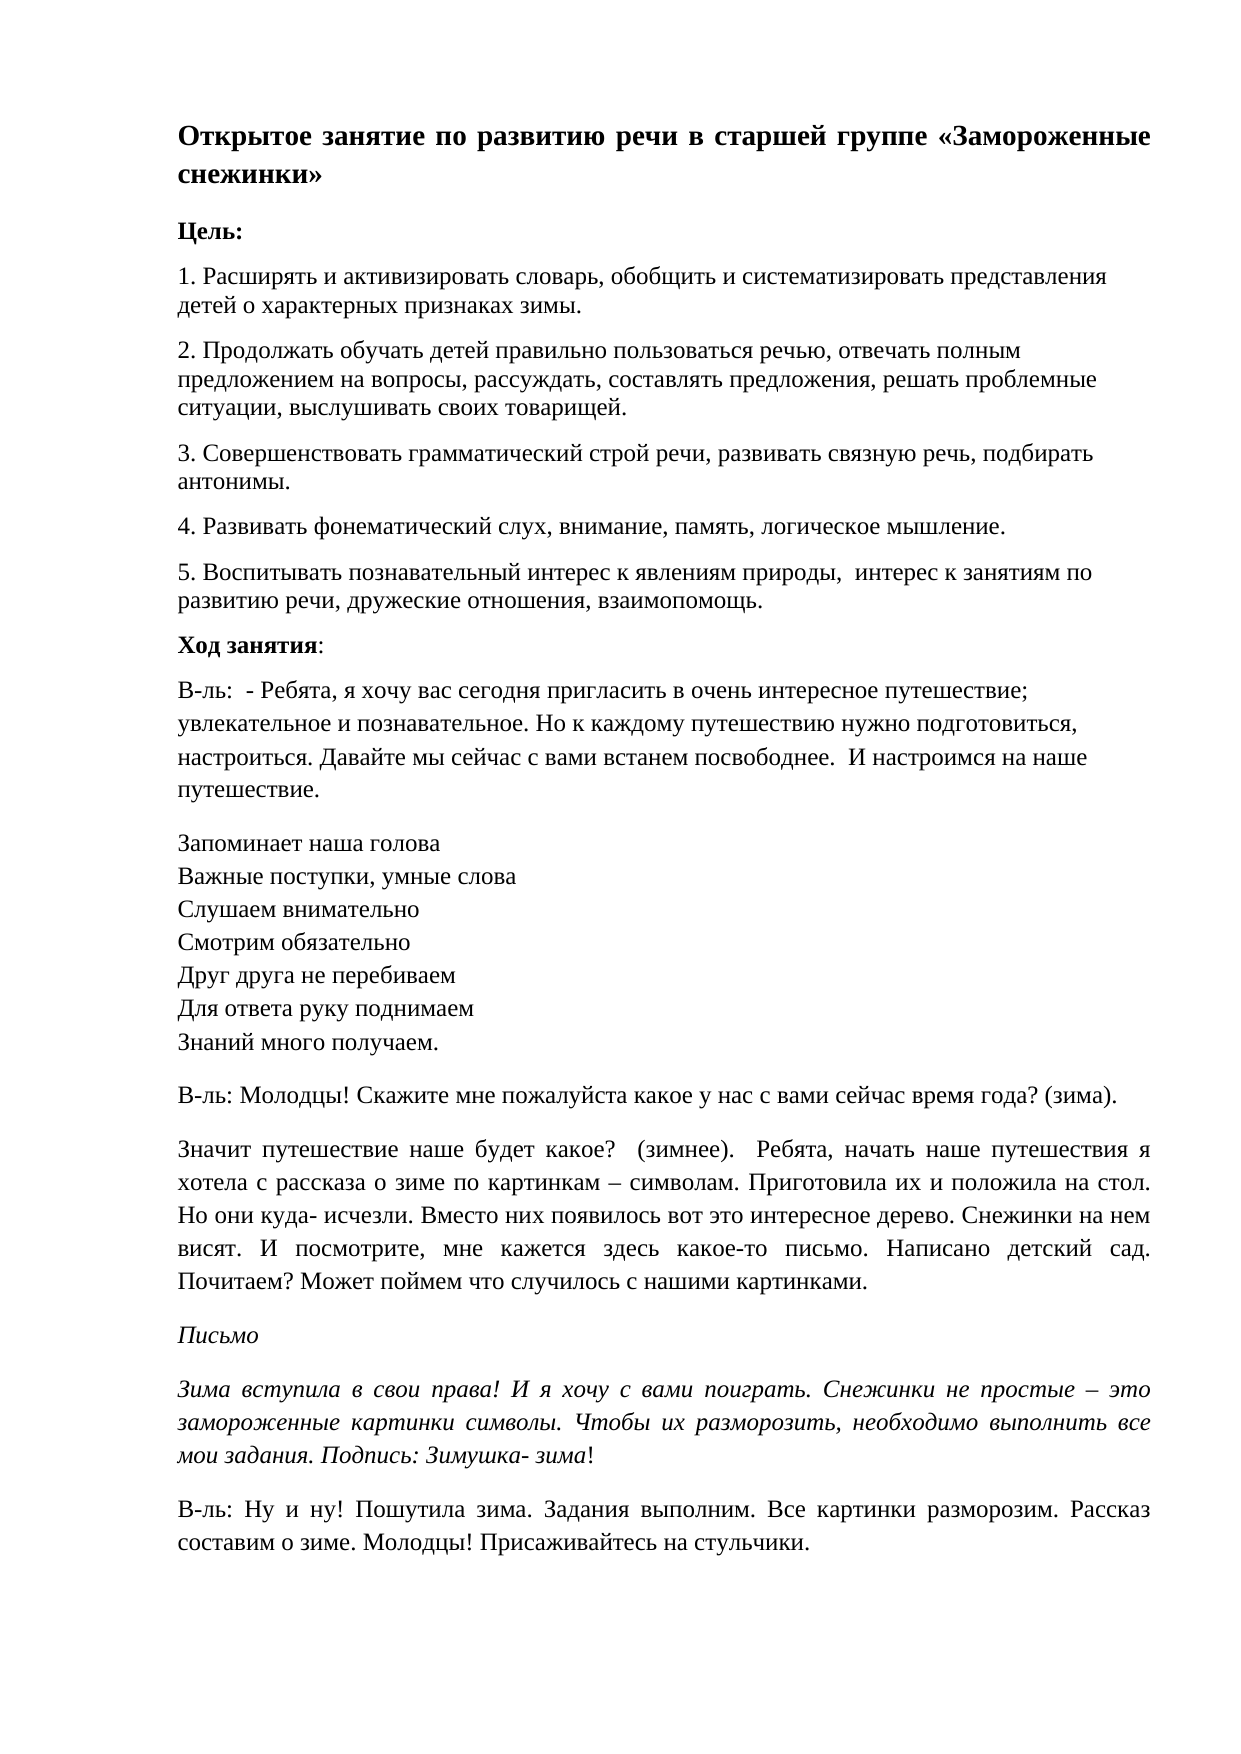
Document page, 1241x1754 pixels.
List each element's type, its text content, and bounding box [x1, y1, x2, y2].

text Письмо [177, 1320, 1152, 1349]
text 3. Совершенствовать грамматический строй речи, развивать связную речь, подбирать антонимы. [177, 438, 1152, 495]
text В-ль: Молодцы! Скажите мне пожалуйста какое у нас с вами сейчас время года? (зима). [177, 1080, 1152, 1109]
text 1. Расширять и активизировать словарь, обобщить и систематизировать представления детей о характерных признаках зимы. [177, 261, 1152, 319]
text 5. Воспитывать познавательный интерес к явлениям природы, интерес к занятиям по развитию речи, дружеские отношения, взаимопомощь. [177, 557, 1152, 614]
text В-ль: - Ребята, я хочу вас сегодня пригласить в очень интересное путешествие; увлекательное и познавательное. Но к каждому путешествию нужно подготовиться, настроиться. Давайте мы сейчас с вами встанем посвободнее. И настроимся на наше путешествие. [177, 676, 1152, 803]
text 2. Продолжать обучать детей правильно пользоваться речью, отвечать полным предложением на вопросы, рассуждать, составлять предложения, решать проблемные ситуации, выслушивать своих товарищей. [177, 335, 1152, 421]
text Открытое занятие по развитию речи в старшей группе «Замороженные снежинки» [177, 118, 1152, 190]
text Значит путешествие наше будет какое? (зимнее). Ребята, начать наше путешествия я хотела с рассказа о зиме по картинкам – символам. Приготовила их и положила на стол. Но они куда- исчезли. Вместо них появилось вот это интересное дерево. Снежинки на нем висят. И посмотрите, мне кажется здесь какое-то письмо. Написано детский сад. Почитаем? Может поймем что случилось с нашими картинками. [177, 1134, 1152, 1295]
text Ход занятия: [177, 630, 1152, 659]
text Цель: [177, 216, 1152, 245]
text 4. Развивать фонематический слух, внимание, память, логическое мышление. [177, 511, 1152, 540]
text Зима вступила в свои права! И я хочу с вами поиграть. Снежинки не простые – это замороженные картинки символы. Чтобы их разморозить, необходимо выполнить все мои задания. Подпись: Зимушка- зима! [177, 1374, 1152, 1469]
text Запоминает наша голова Важные поступки, умные слова Слушаем внимательно Смотрим обязательно Друг друга не перебиваем Для ответа руку поднимаем Знаний много получаем. [177, 828, 1152, 1055]
text В-ль: Ну и ну! Пошутила зима. Задания выполним. Все картинки разморозим. Рассказ составим о зиме. Молодцы! Присаживайтесь на стульчики. [177, 1494, 1152, 1556]
